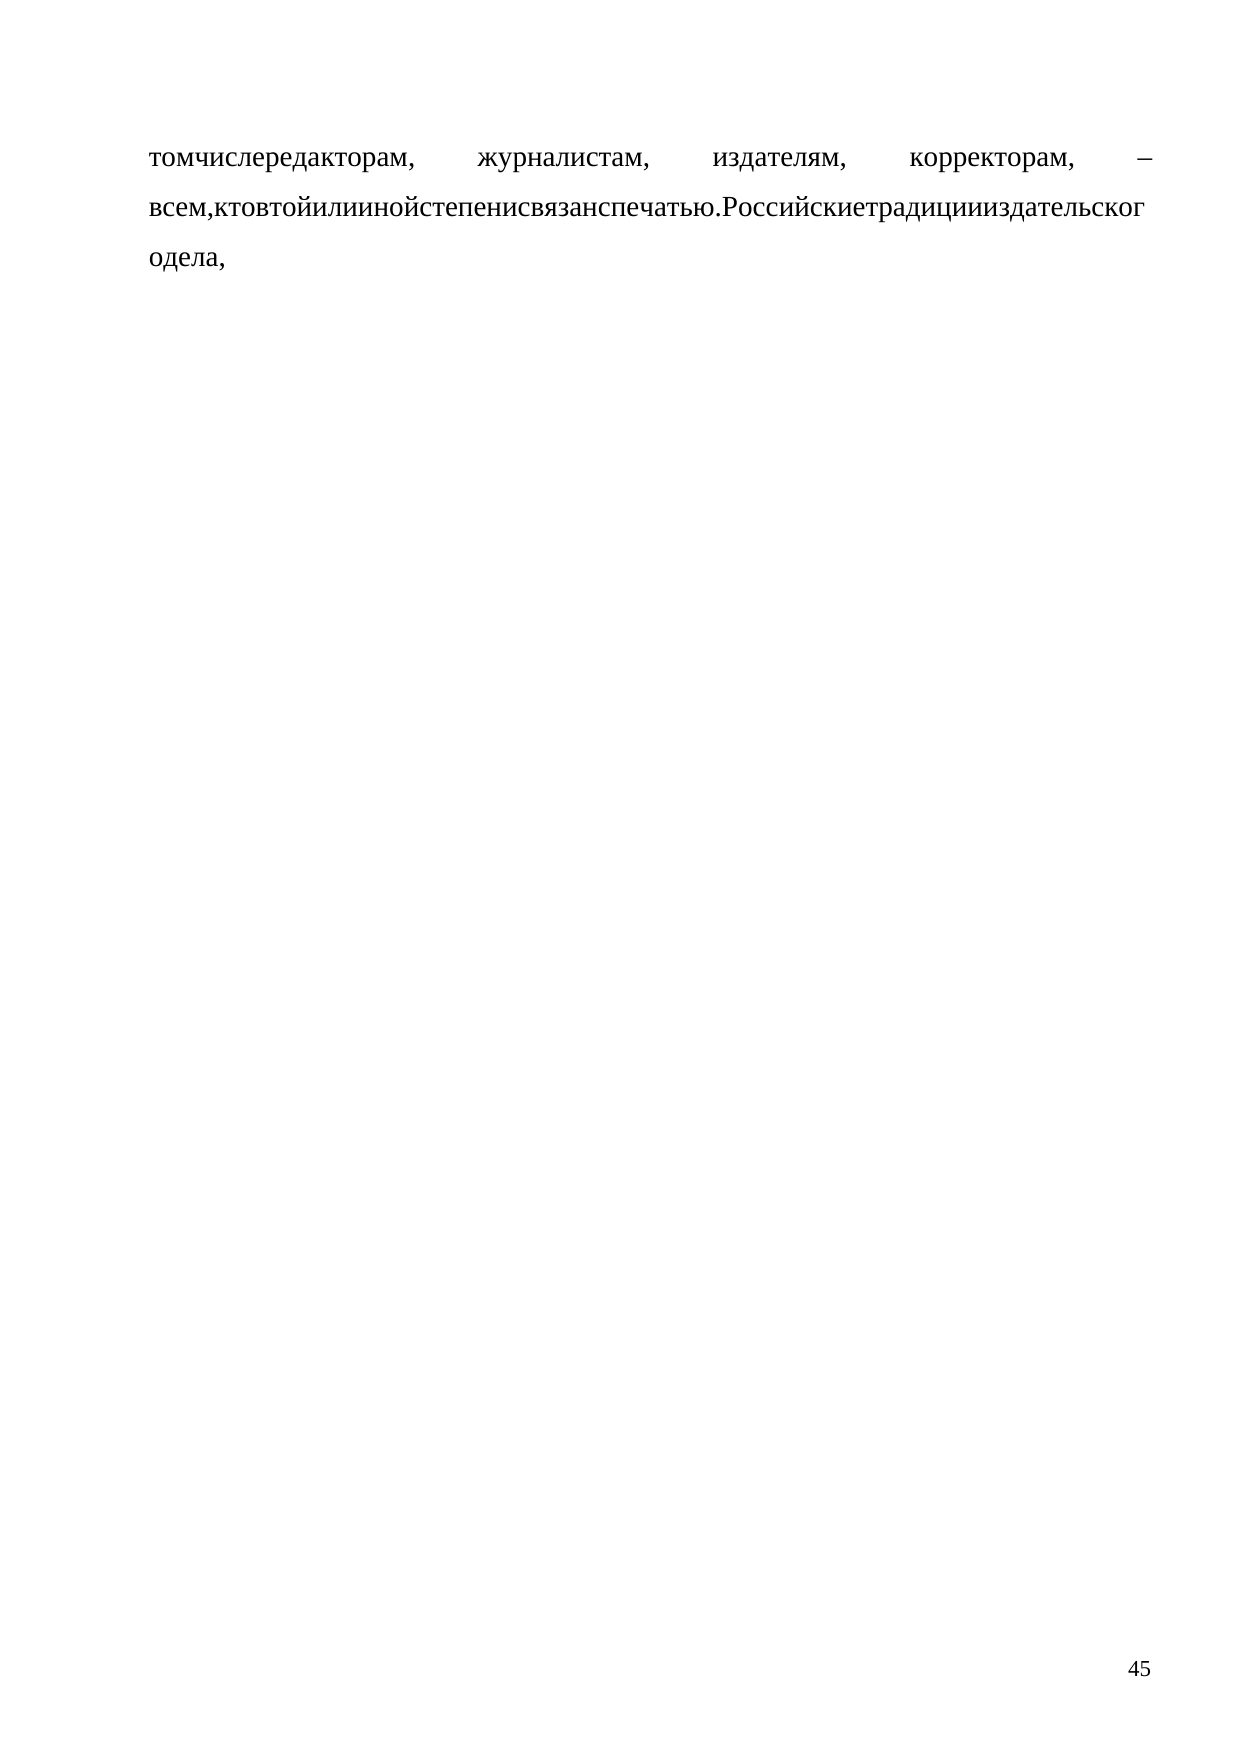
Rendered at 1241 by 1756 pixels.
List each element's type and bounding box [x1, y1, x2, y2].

text [148, 139, 1153, 272]
